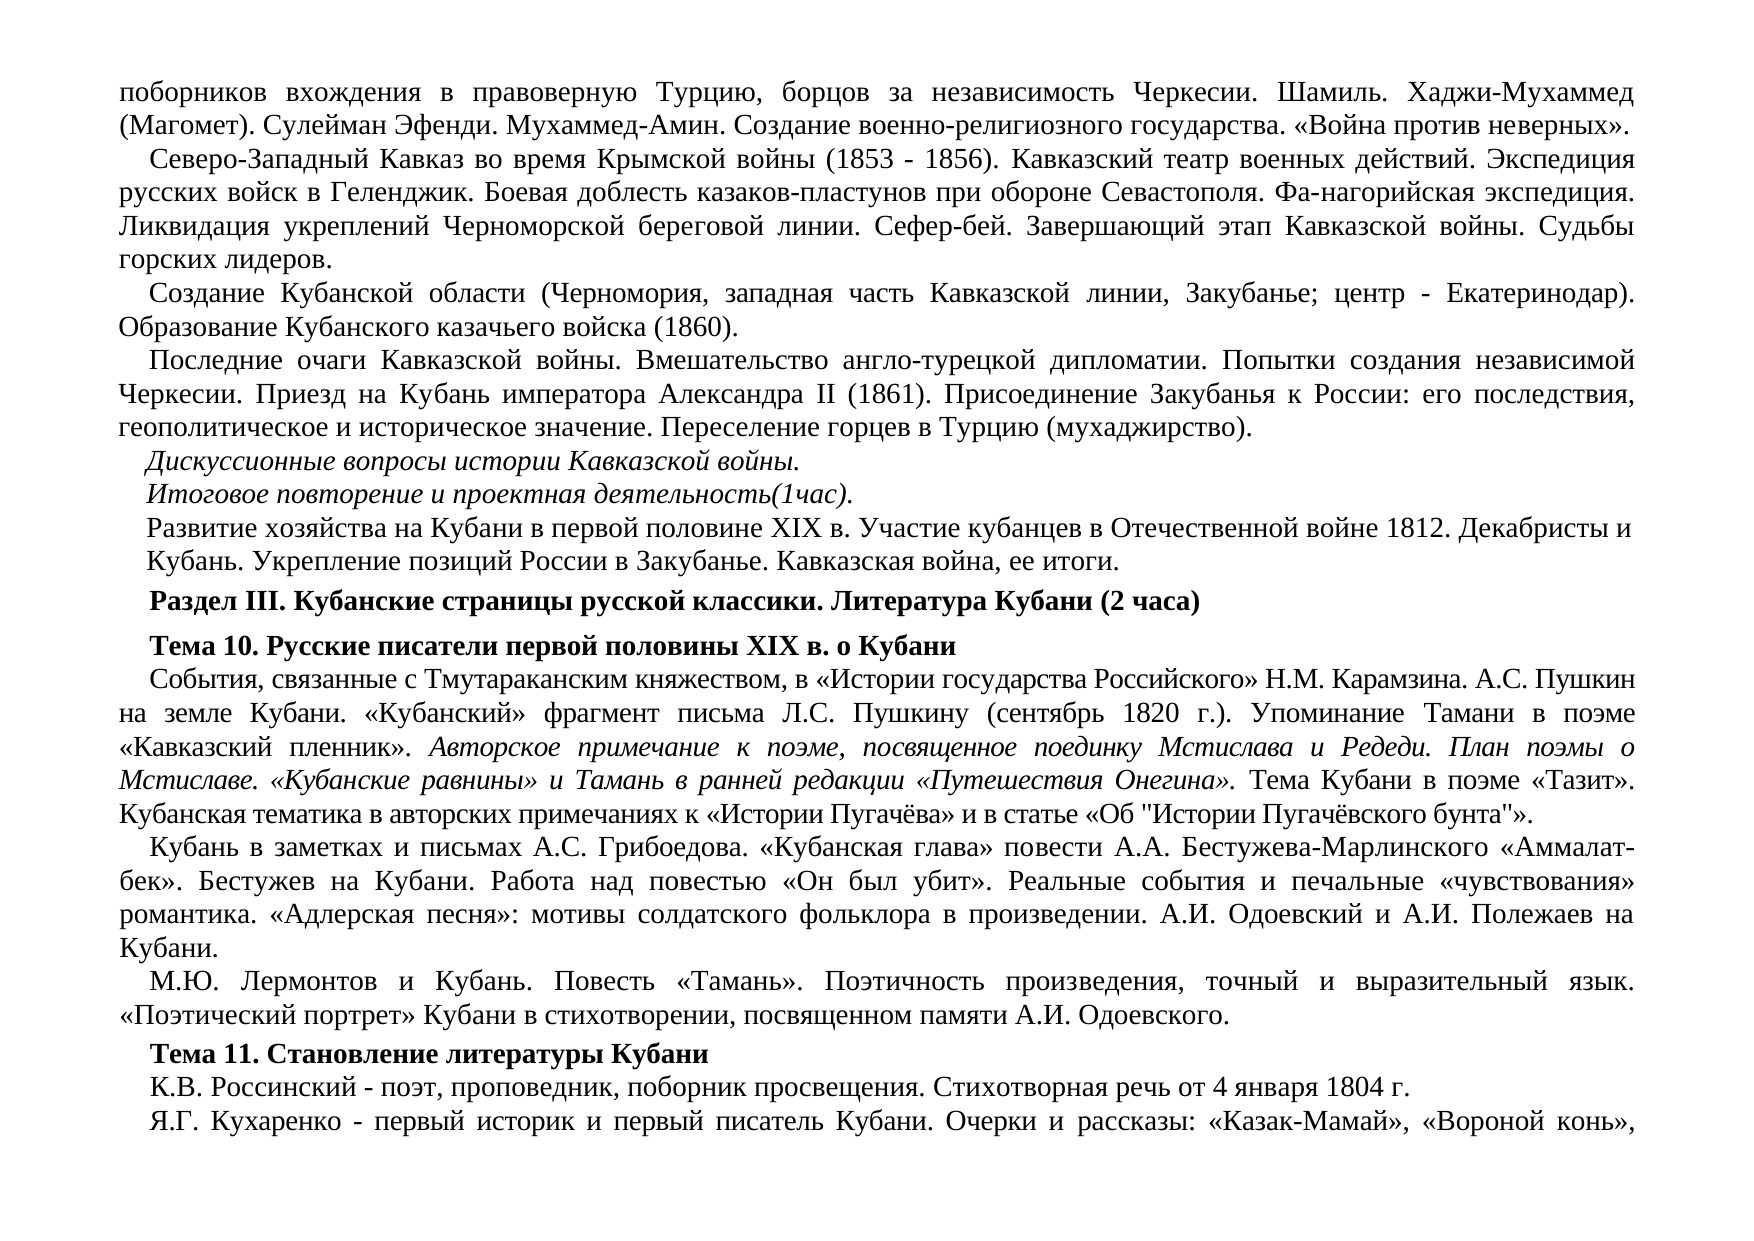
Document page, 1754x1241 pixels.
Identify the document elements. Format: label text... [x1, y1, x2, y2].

text Северо-Западный Кавказ во время Крымской войны (1853 - 1856). Кавказский театр военных действий. Экспедиция русских войск в Геленджик. Боевая доблесть казаков-пластунов при обороне Севастополя. Фа-нагорийская экспедиция. Ликвидация укреплений Черноморской береговой линии. Сефер-бей. Завершающий этап Кавказской войны. Судьбы горских лидеров. [119, 141, 1635, 275]
text М.Ю. Лермонтов и Кубань. Повесть «Тамань». Поэтичность произведения, точный и выразительный язык. «Поэтический портрет» Кубани в стихотворении, посвященном памяти А.И. Одоевского. [119, 963, 1635, 1031]
text События, связанные с Тмутараканским княжеством, в «Истории государства Российского» Н.М. Карамзина. А.С. Пушкин на земле Кубани. «Кубанский» фрагмент письма Л.С. Пушкину (сентябрь 1820 г.). Упоминание Тамани в поэме «Кавказский пленник». Авторское примечание к поэме, посвященное поединку Мстислава и Редеди. План поэмы о Мстиславе. «Кубанские равнины» и Тамань в ранней редакции «Путешествия Онегина». Тема Кубани в поэме «Тазит». Кубанская тематика в авторских примечаниях к «Истории Пугачёва» и в статье «Об "Истории Пугачёвского бунта"». [119, 662, 1636, 829]
text Тема 10. Русские писатели первой половины XIX в. о Кубани [149, 628, 1636, 662]
text Создание Кубанской области (Черномория, западная часть Кавказской линии, Закубанье; центр - Екатеринодар). Образование Кубанского казачьего войска (1860). [118, 275, 1635, 342]
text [119, 1103, 1636, 1137]
text Тема 11. Становление литературы Кубани [149, 1036, 1636, 1069]
text Итоговое повторение и проектная деятельность(1час). [146, 476, 1636, 510]
text Развитие хозяйства на Кубани в первой половине XIX в. Участие кубанцев в Отечественной войне 1812. Декабристы и Кубань. Укрепление позиций России в Закубанье. Кавказская война, ее итоги. [146, 510, 1636, 577]
text Кубань в заметках и письмах А.С. Грибоедова. «Кубанская глава» повести А.А. Бестужева-Марлинского «Аммалат-бек». Бестужев на Кубани. Работа над повестью «Он был убит». Реальные события и печальные «чувствования» романтика. «Адлерская песня»: мотивы солдатского фольклора в произведении. А.И. Одоевский и А.И. Полежаев на Кубани. [119, 829, 1635, 963]
text Раздел III. Кубанские страницы русской классики. Литература Кубани (2 часа) [149, 583, 1504, 617]
text К.В. Россинский - поэт, проповедник, поборник просвещения. Стихотворная речь от 4 января 1804 г. [119, 1069, 1635, 1103]
text Последние очаги Кавказской войны. Вмешательство англо-турецкой дипломатии. Попытки создания независимой Черкесии. Приезд на Кубань императора Александра II (1861). Присоединение Закубанья к России: его последствия, геополитическое и историческое значение. Переселение горцев в Турцию (мухаджирство). [118, 342, 1635, 443]
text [119, 74, 1635, 141]
text Дискуссионные вопросы истории Кавказской войны. [146, 443, 1636, 476]
